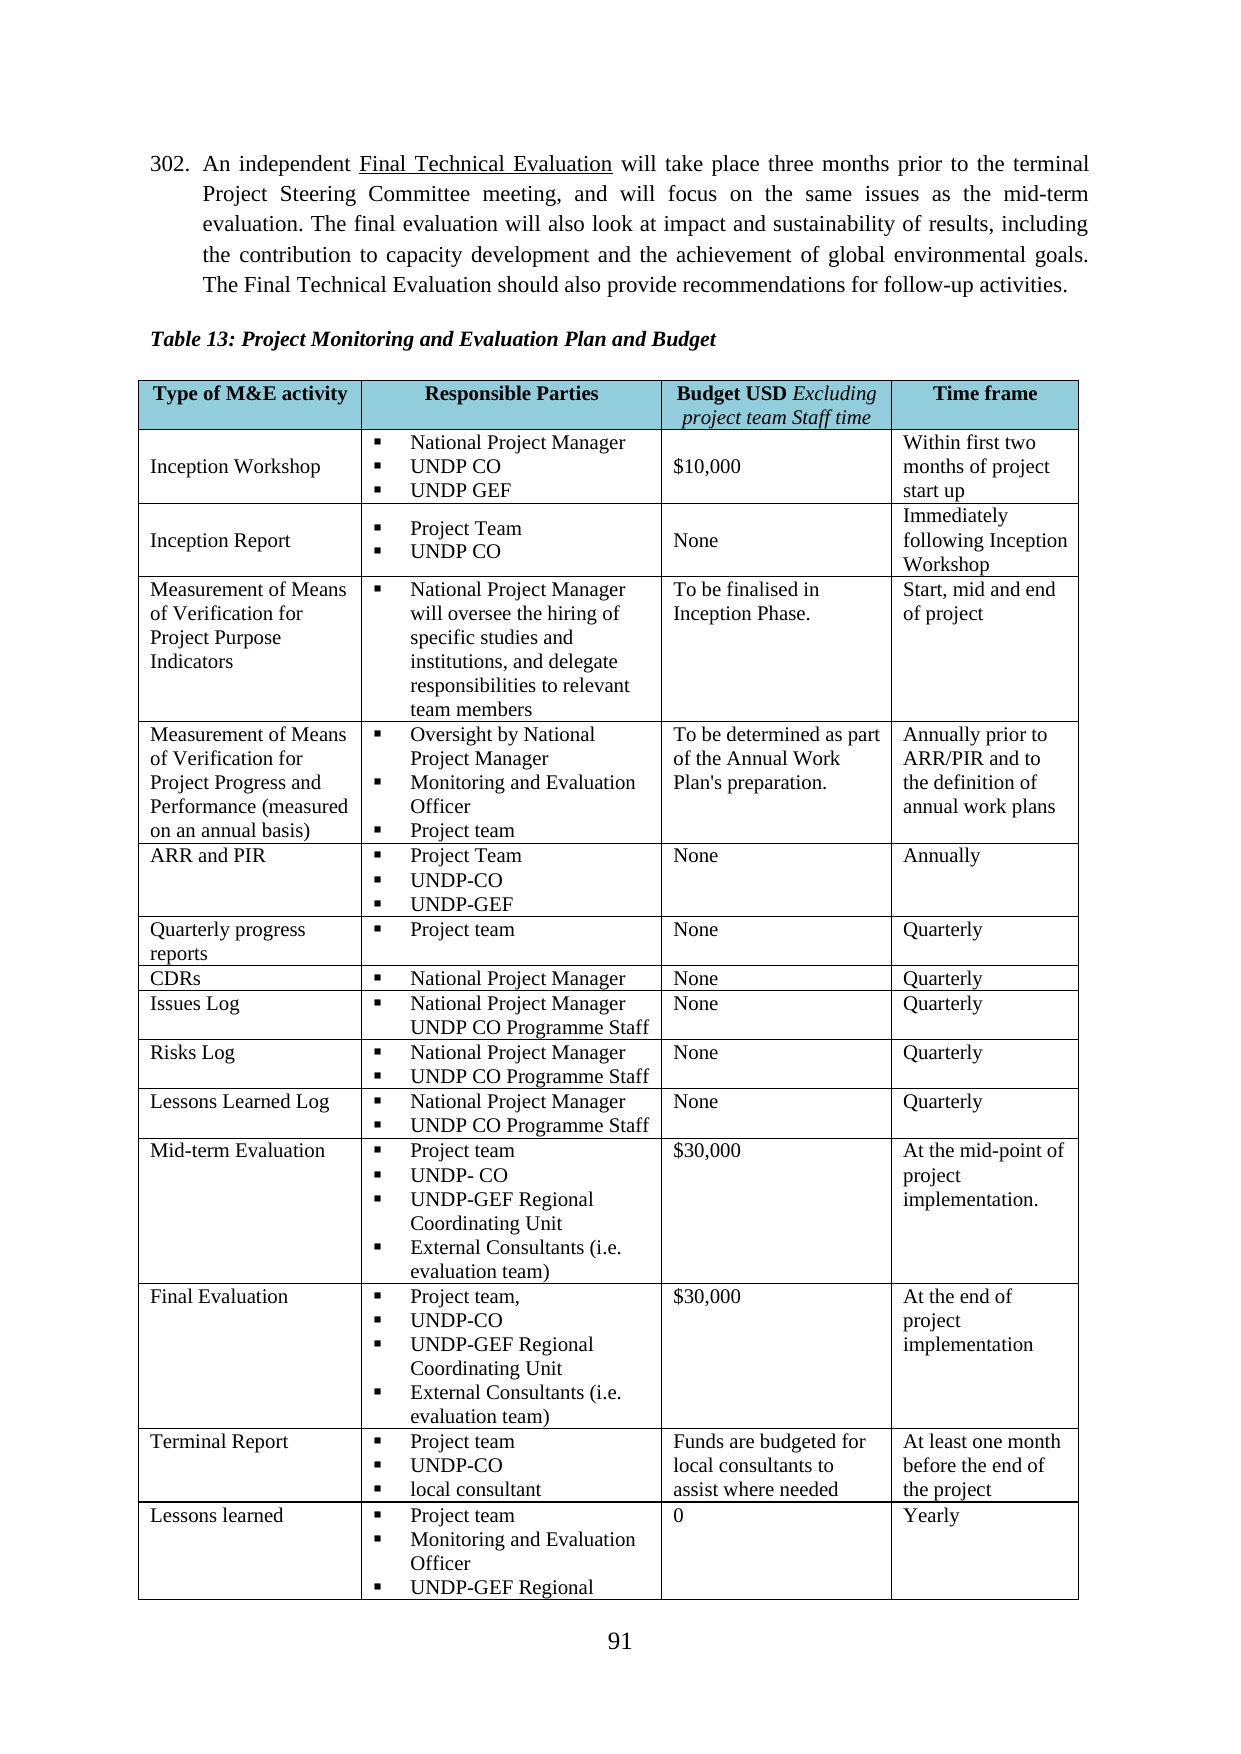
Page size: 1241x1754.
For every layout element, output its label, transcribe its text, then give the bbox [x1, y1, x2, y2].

text An independent Final Technical Evaluation will take place three months prior to the terminal Project Steering Committee meeting, and will focus on the same issues as the mid-term evaluation. The final evaluation will also look at impact and sustainability of results, including the contribution to capacity development and the achievement of global environmental goals. The Final Technical Evaluation should also provide recommendations for follow-up activities. [150, 150, 1090, 297]
table_cell Project team [362, 917, 661, 965]
table_cell At least one month before the end of the project [892, 1429, 1078, 1501]
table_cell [362, 1503, 661, 1599]
table_cell Immediately following Inception Workshop [892, 504, 1078, 576]
table_cell $30,000 [662, 1139, 891, 1283]
table_cell Project Team UNDP CO [362, 504, 661, 576]
table_cell Project team UNDP- CO UNDP-GEF Regional Coordinating Unit External Consultants (i.e. evaluation team) [362, 1139, 661, 1283]
table_header Type of M&E activity [139, 381, 361, 429]
table_cell Quarterly [892, 1089, 1078, 1137]
table_cell CDRs [139, 966, 361, 990]
table_cell Yearly [892, 1503, 1078, 1599]
table_cell Quarterly progress reports [139, 917, 361, 965]
table_cell National Project Manager will oversee the hiring of specific studies and institutions, and delegate responsibilities to relevant team members [362, 577, 661, 721]
table_header Responsible Parties [362, 381, 661, 429]
table_header Time frame [892, 381, 1078, 429]
table_cell None [662, 844, 891, 916]
table_cell Oversight by National Project Manager Monitoring and Evaluation Officer Project team [362, 722, 661, 842]
table_cell Lessons learned [139, 1503, 361, 1599]
table_cell None [662, 917, 891, 965]
table_cell Project Team UNDP-CO UNDP-GEF [362, 844, 661, 916]
table_cell 0 [662, 1503, 891, 1599]
table_cell Risks Log [139, 1040, 361, 1088]
table_cell $30,000 [662, 1284, 891, 1428]
table_cell Quarterly [892, 917, 1078, 965]
table_header Budget USD Excluding project team Staff time [662, 381, 891, 429]
table_cell Quarterly [892, 991, 1078, 1039]
table_cell Measurement of Means of Verification for Project Purpose Indicators [139, 577, 361, 721]
text Table 13: Project Monitoring and Evaluation Plan and Budget [150, 326, 1090, 351]
table_cell Project team UNDP-CO local consultant [362, 1429, 661, 1501]
table_cell None [662, 1040, 891, 1088]
table_cell Terminal Report [139, 1429, 361, 1501]
table_cell Inception Workshop [139, 430, 361, 502]
table_cell Funds are budgeted for local consultants to assist where needed [662, 1429, 891, 1501]
table_cell Quarterly [892, 1040, 1078, 1088]
table_cell None [662, 991, 891, 1039]
table_cell Issues Log [139, 991, 361, 1039]
table_cell National Project Manager UNDP CO Programme Staff [362, 1089, 661, 1137]
table_cell National Project Manager UNDP CO Programme Staff [362, 991, 661, 1039]
table_cell Measurement of Means of Verification for Project Progress and Performance (measured on an annual basis) [139, 722, 361, 842]
table_cell Mid-term Evaluation [139, 1139, 361, 1283]
table_cell Annually prior to ARR/PIR and to the definition of annual work plans [892, 722, 1078, 842]
table_cell None [662, 1089, 891, 1137]
table_cell Within first two months of project start up [892, 430, 1078, 502]
table_cell $10,000 [662, 430, 891, 502]
table_cell Annually [892, 844, 1078, 916]
table_cell Start, mid and end of project [892, 577, 1078, 721]
table_cell At the mid-point of project implementation. [892, 1139, 1078, 1283]
table_cell To be determined as part of the Annual Work Plan's preparation. [662, 722, 891, 842]
table_cell Inception Report [139, 504, 361, 576]
table_cell National Project Manager UNDP CO UNDP GEF [362, 430, 661, 502]
table_cell None [662, 966, 891, 990]
table_cell National Project Manager [362, 966, 661, 990]
table_cell National Project Manager UNDP CO Programme Staff [362, 1040, 661, 1088]
table_cell To be finalised in Inception Phase. [662, 577, 891, 721]
table_cell At the end of project implementation [892, 1284, 1078, 1428]
table_cell None [662, 504, 891, 576]
table_cell Final Evaluation [139, 1284, 361, 1428]
table_cell Project team, UNDP-CO UNDP-GEF Regional Coordinating Unit External Consultants (i.e. evaluation team) [362, 1284, 661, 1428]
table_cell ARR and PIR [139, 844, 361, 916]
table_cell Quarterly [892, 966, 1078, 990]
table_cell Lessons Learned Log [139, 1089, 361, 1137]
